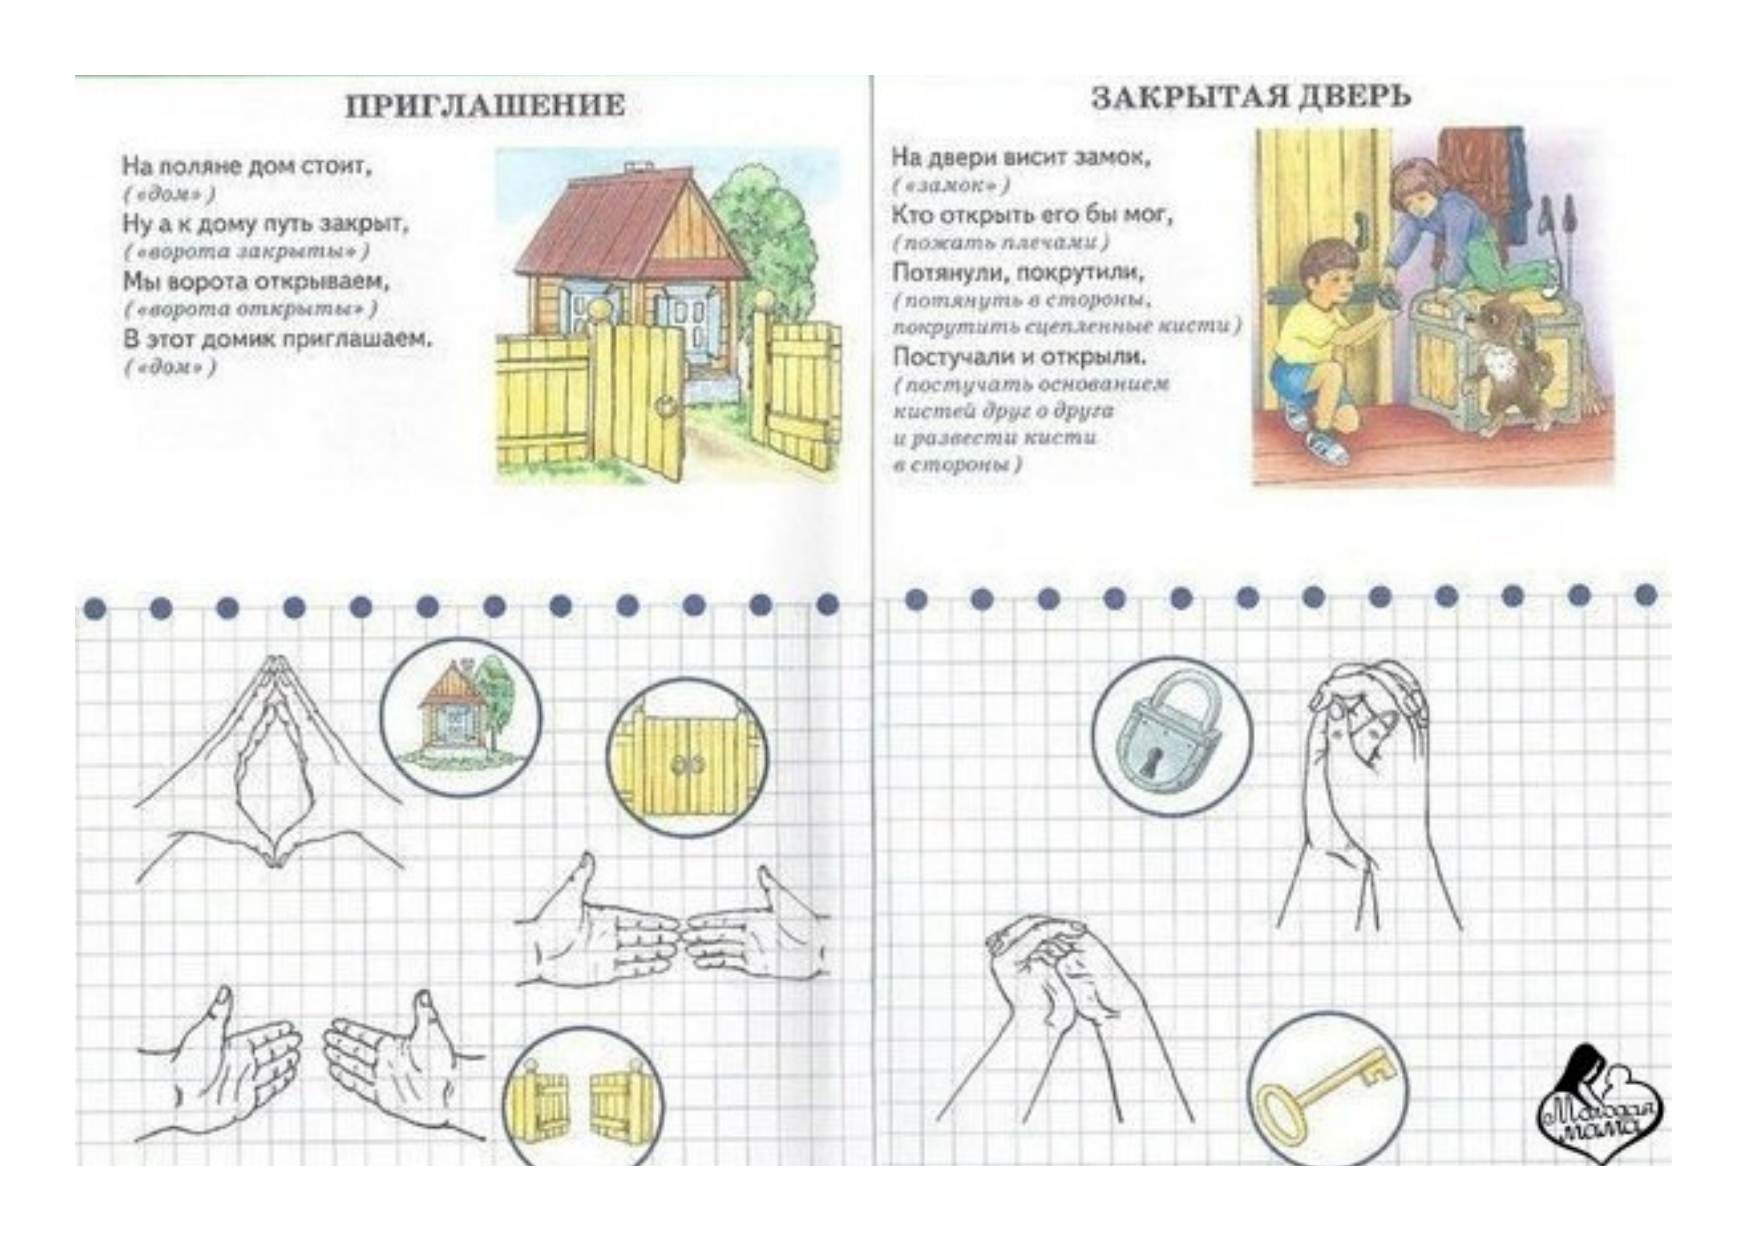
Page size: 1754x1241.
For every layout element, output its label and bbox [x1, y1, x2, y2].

picture [75, 75, 1672, 1166]
